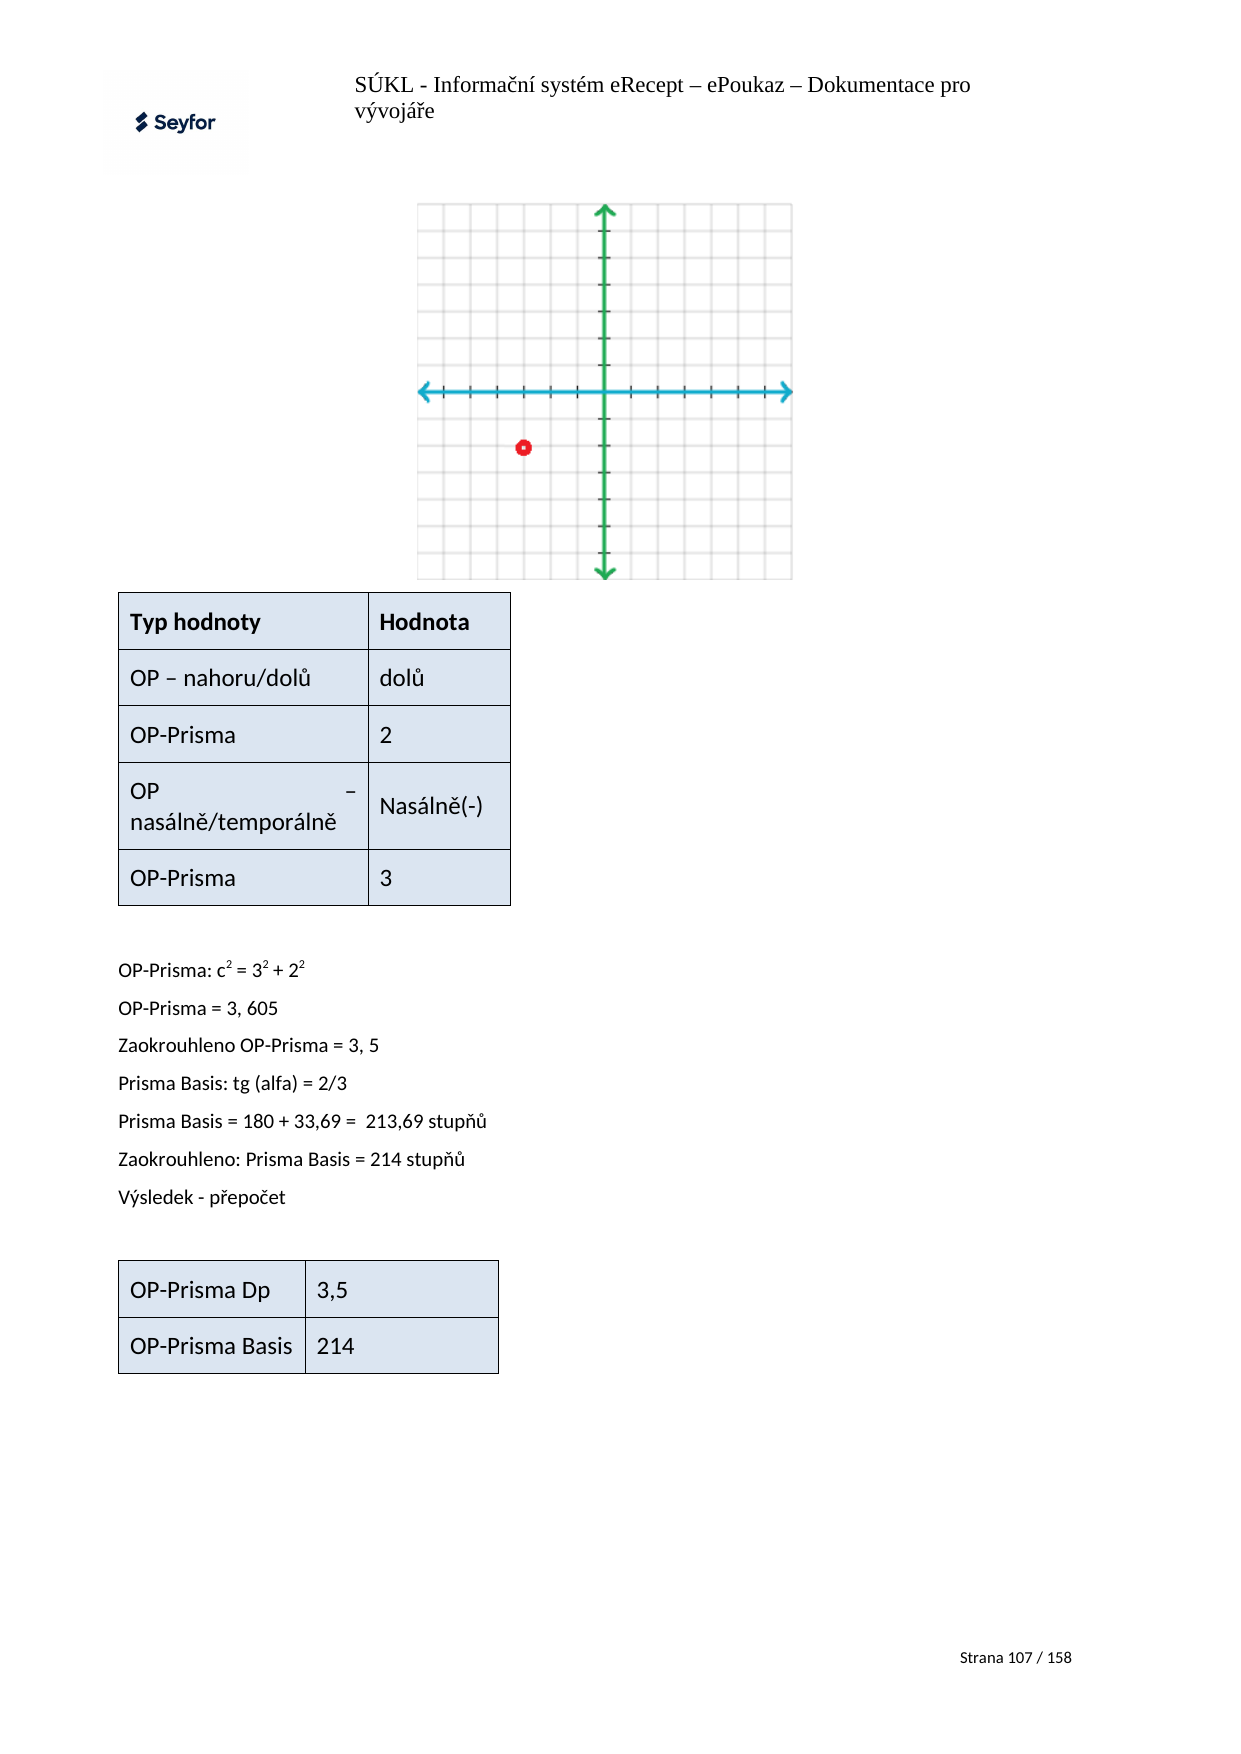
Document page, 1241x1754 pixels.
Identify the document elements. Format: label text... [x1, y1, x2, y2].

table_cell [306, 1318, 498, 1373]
text Prisma Basis = 180 + 33,69 = 213,69 stupňů [118, 1108, 1122, 1134]
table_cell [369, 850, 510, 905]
text Prisma Basis: tg (alfa) = 2/3 [118, 1071, 1122, 1096]
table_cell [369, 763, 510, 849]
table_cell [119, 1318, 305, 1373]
text OP-Prisma = 3, 605 [118, 995, 1122, 1020]
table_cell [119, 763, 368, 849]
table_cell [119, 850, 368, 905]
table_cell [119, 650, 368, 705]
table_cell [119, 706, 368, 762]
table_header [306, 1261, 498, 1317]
text OP-Prisma: c2 = 32 + 22 [118, 957, 1122, 982]
picture [102, 70, 249, 175]
picture [417, 173, 823, 580]
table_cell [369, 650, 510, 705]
text Výsledek - přepočet [118, 1184, 1122, 1210]
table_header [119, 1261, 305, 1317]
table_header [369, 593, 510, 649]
text Zaokrouhleno: Prisma Basis = 214 stupňů [118, 1146, 1122, 1172]
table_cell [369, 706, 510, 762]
text Zaokrouhleno OP-Prisma = 3, 5 [118, 1033, 1122, 1058]
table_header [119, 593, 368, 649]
